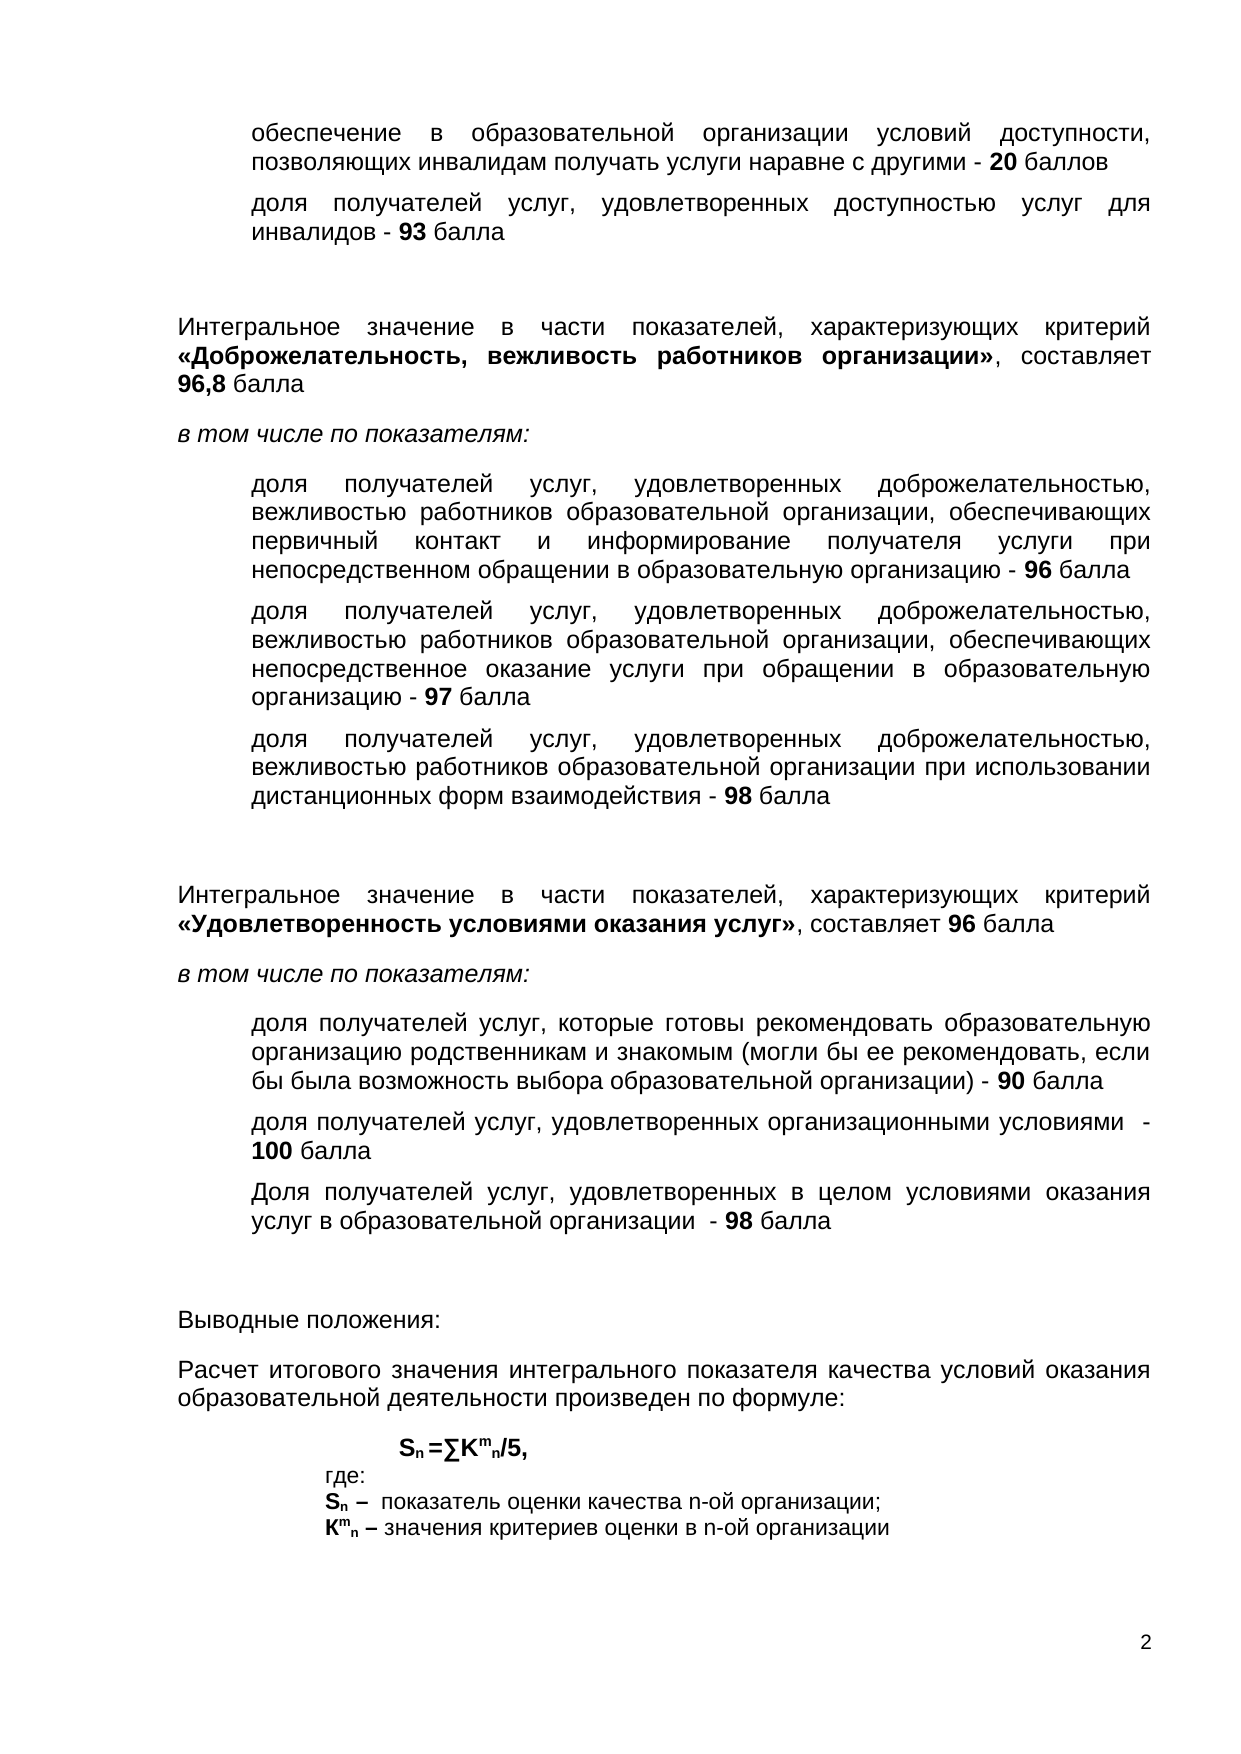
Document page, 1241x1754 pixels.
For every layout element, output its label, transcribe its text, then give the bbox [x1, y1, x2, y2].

text Доля получателей услуг, удовлетворенных в целом условиями оказания услуг в образовательной организации - 98 балла [251, 1177, 1152, 1234]
text Sn =∑Kmn/5, [398, 1433, 1152, 1462]
text в том числе по показателям: [177, 419, 1152, 448]
text Интегральное значение в части показателей, характеризующих критерий «Доброжелательность, вежливость работников организации», составляет 96,8 балла [177, 312, 1152, 398]
text Расчет итогового значения интегрального показателя качества условий оказания образовательной деятельности произведен по формуле: [177, 1354, 1152, 1412]
text где: [325, 1462, 1152, 1488]
text Интегральное значение в части показателей, характеризующих критерий «Удовлетворенность условиями оказания услуг», составляет 96 балла [177, 880, 1152, 938]
text Выводные положения: [177, 1305, 1152, 1334]
text в том числе по показателям: [177, 959, 1152, 987]
text доля получателей услуг, удовлетворенных доступностью услуг для инвалидов - 93 балла [251, 188, 1152, 246]
text Sn – показатель оценки качества n-ой организации; [325, 1488, 1152, 1514]
text доля получателей услуг, удовлетворенных доброжелательностью, вежливостью работников образовательной организации, обеспечивающих непосредственное оказание услуги при обращении в образовательную организацию - 97 балла [251, 596, 1152, 711]
text доля получателей услуг, удовлетворенных доброжелательностью, вежливостью работников образовательной организации при использовании дистанционных форм взаимодействия - 98 балла [251, 723, 1152, 810]
text доля получателей услуг, удовлетворенных доброжелательностью, вежливостью работников образовательной организации, обеспечивающих первичный контакт и информирование получателя услуги при непосредственном обращении в образовательную организацию - 96 балла [251, 468, 1152, 583]
text доля получателей услуг, удовлетворенных организационными условиями - 100 балла [251, 1107, 1152, 1164]
text доля получателей услуг, которые готовы рекомендовать образовательную организацию родственникам и знакомым (могли бы ее рекомендовать, если бы была возможность выбора образовательной организации) - 90 балла [251, 1008, 1152, 1094]
text Кmn – значения критериев оценки в n-ой организации [325, 1514, 1152, 1541]
text обеспечение в образовательной организации условий доступности, позволяющих инвалидам получать услуги наравне с другими - 20 баллов [251, 118, 1152, 176]
